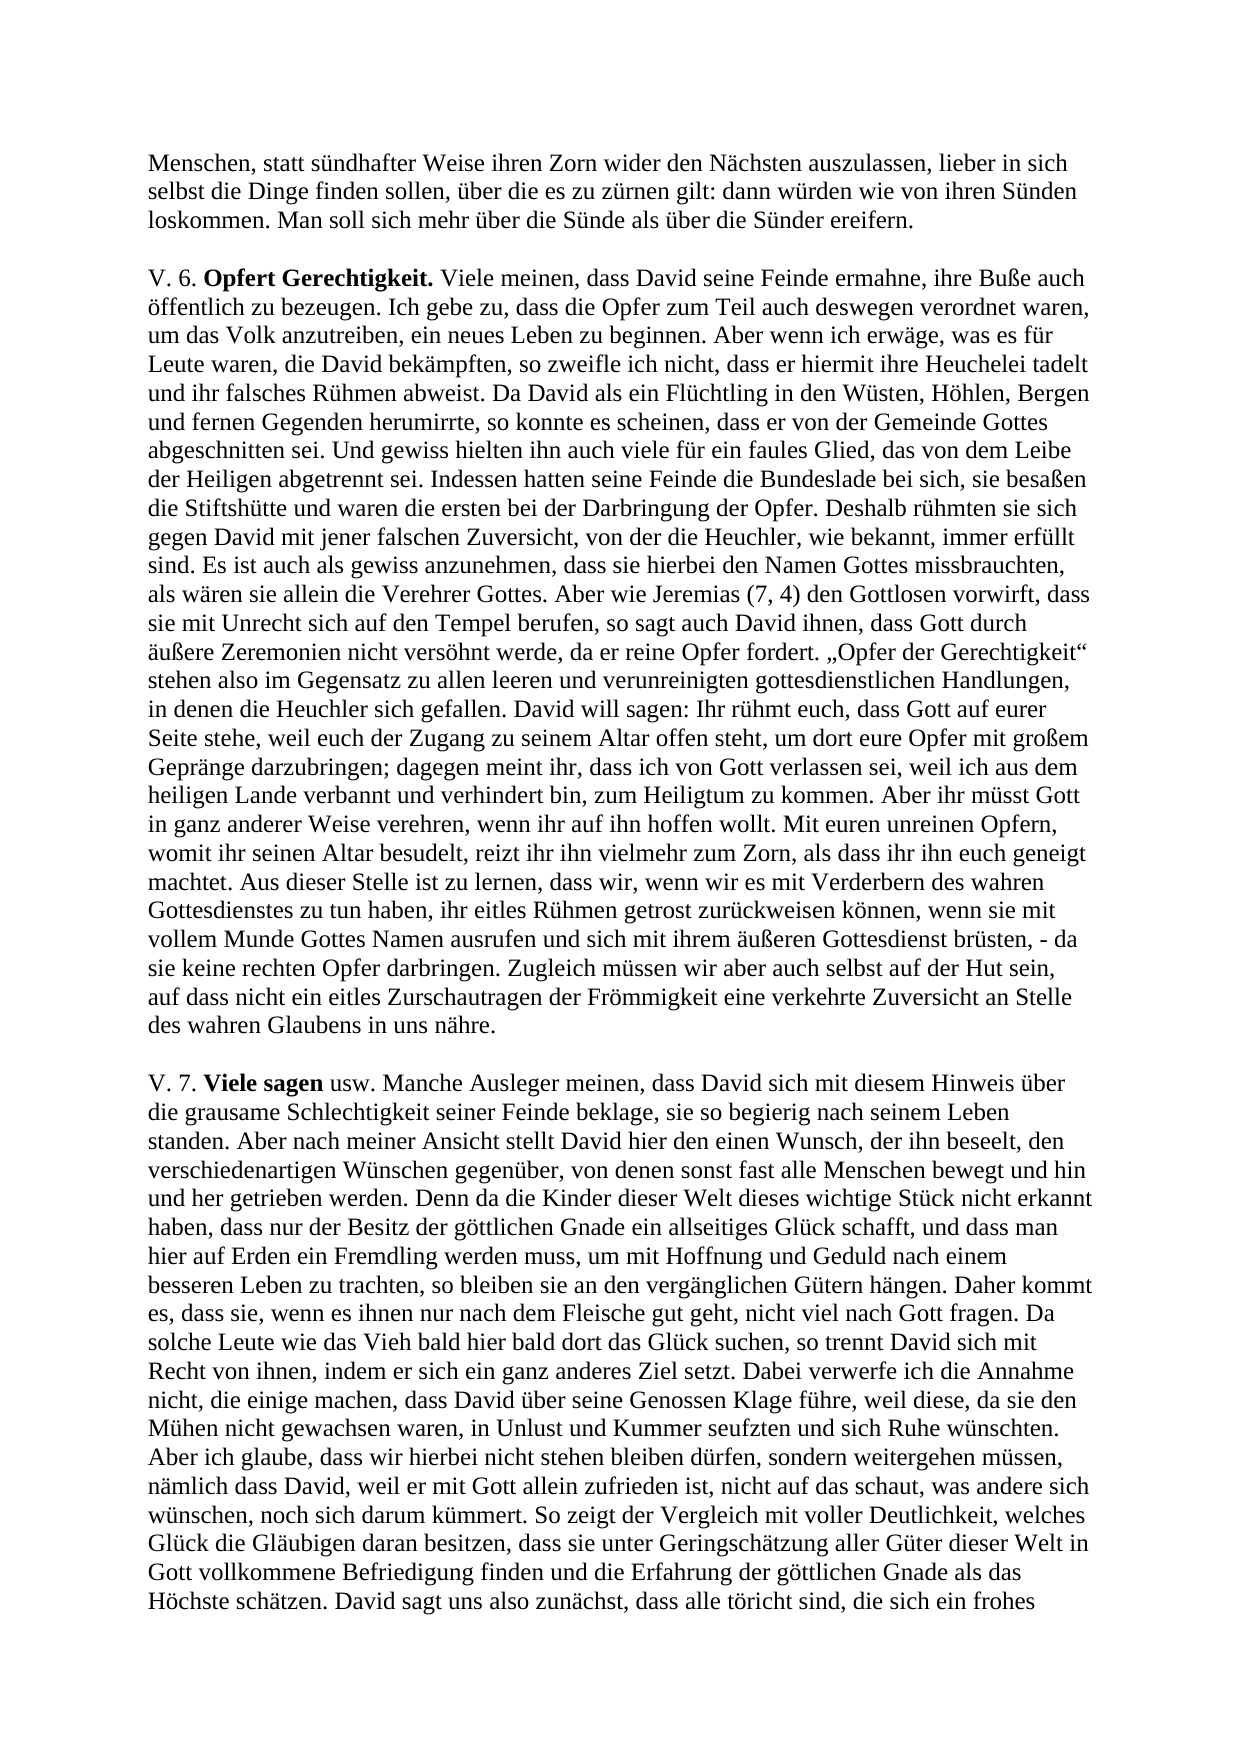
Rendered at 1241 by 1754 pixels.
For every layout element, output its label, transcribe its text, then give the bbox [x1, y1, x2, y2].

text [148, 148, 1093, 234]
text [148, 1068, 1093, 1615]
text V. 6. Opfert Gerechtigkeit. Viele meinen, dass David seine Feinde ermahne, ihre Buße auch öffentlich zu bezeugen. Ich gebe zu, dass die Opfer zum Teil auch deswegen verordnet waren, um das Volk anzutreiben, ein neues Leben zu beginnen. Aber wenn ich erwäge, was es für Leute waren, die David bekämpften, so zweifle ich nicht, dass er hiermit ihre Heuchelei tadelt und ihr falsches Rühmen abweist. Da David als ein Flüchtling in den Wüsten, Höhlen, Bergen und fernen Gegenden herumirrte, so konnte es scheinen, dass er von der Gemeinde Gottes abgeschnitten sei. Und gewiss hielten ihn auch viele für ein faules Glied, das von dem Leibe der Heiligen abgetrennt sei. Indessen hatten seine Feinde die Bundeslade bei sich, sie besaßen die Stiftshütte und waren die ersten bei der Darbringung der Opfer. Deshalb rühmten sie sich gegen David mit jener falschen Zuversicht, von der die Heuchler, wie bekannt, immer erfüllt sind. Es ist auch als gewiss anzunehmen, dass sie hierbei den Namen Gottes missbrauchten, als wären sie allein die Verehrer Gottes. Aber wie Jeremias (7, 4) den Gottlosen vorwirft, dass sie mit Unrecht sich auf den Tempel berufen, so sagt auch David ihnen, dass Gott durch äußere Zeremonien nicht versöhnt werde, da er reine Opfer fordert. „Opfer der Gerechtigkeit“ stehen also im Gegensatz zu allen leeren und verunreinigten gottesdienstlichen Handlungen, in denen die Heuchler sich gefallen. David will sagen: Ihr rühmt euch, dass Gott auf eurer Seite stehe, weil euch der Zugang zu seinem Altar offen steht, um dort eure Opfer mit großem Gepränge darzubringen; dagegen meint ihr, dass ich von Gott verlassen sei, weil ich aus dem heiligen Lande verbannt und verhindert bin, zum Heiligtum zu kommen. Aber ihr müsst Gott in ganz anderer Weise verehren, wenn ihr auf ihn hoffen wollt. Mit euren unreinen Opfern, womit ihr seinen Altar besudelt, reizt ihr ihn vielmehr zum Zorn, als dass ihr ihn euch geneigt machtet. Aus dieser Stelle ist zu lernen, dass wir, wenn wir es mit Verderbern des wahren Gottesdienstes zu tun haben, ihr eitles Rühmen getrost zurückweisen können, wenn sie mit vollem Munde Gottes Namen ausrufen und sich mit ihrem äußeren Gottesdienst brüsten, - da sie keine rechten Opfer darbringen. Zugleich müssen wir aber auch selbst auf der Hut sein, auf dass nicht ein eitles Zurschautragen der Frömmigkeit eine verkehrte Zuversicht an Stelle des wahren Glaubens in uns nähre. [148, 263, 1093, 1039]
